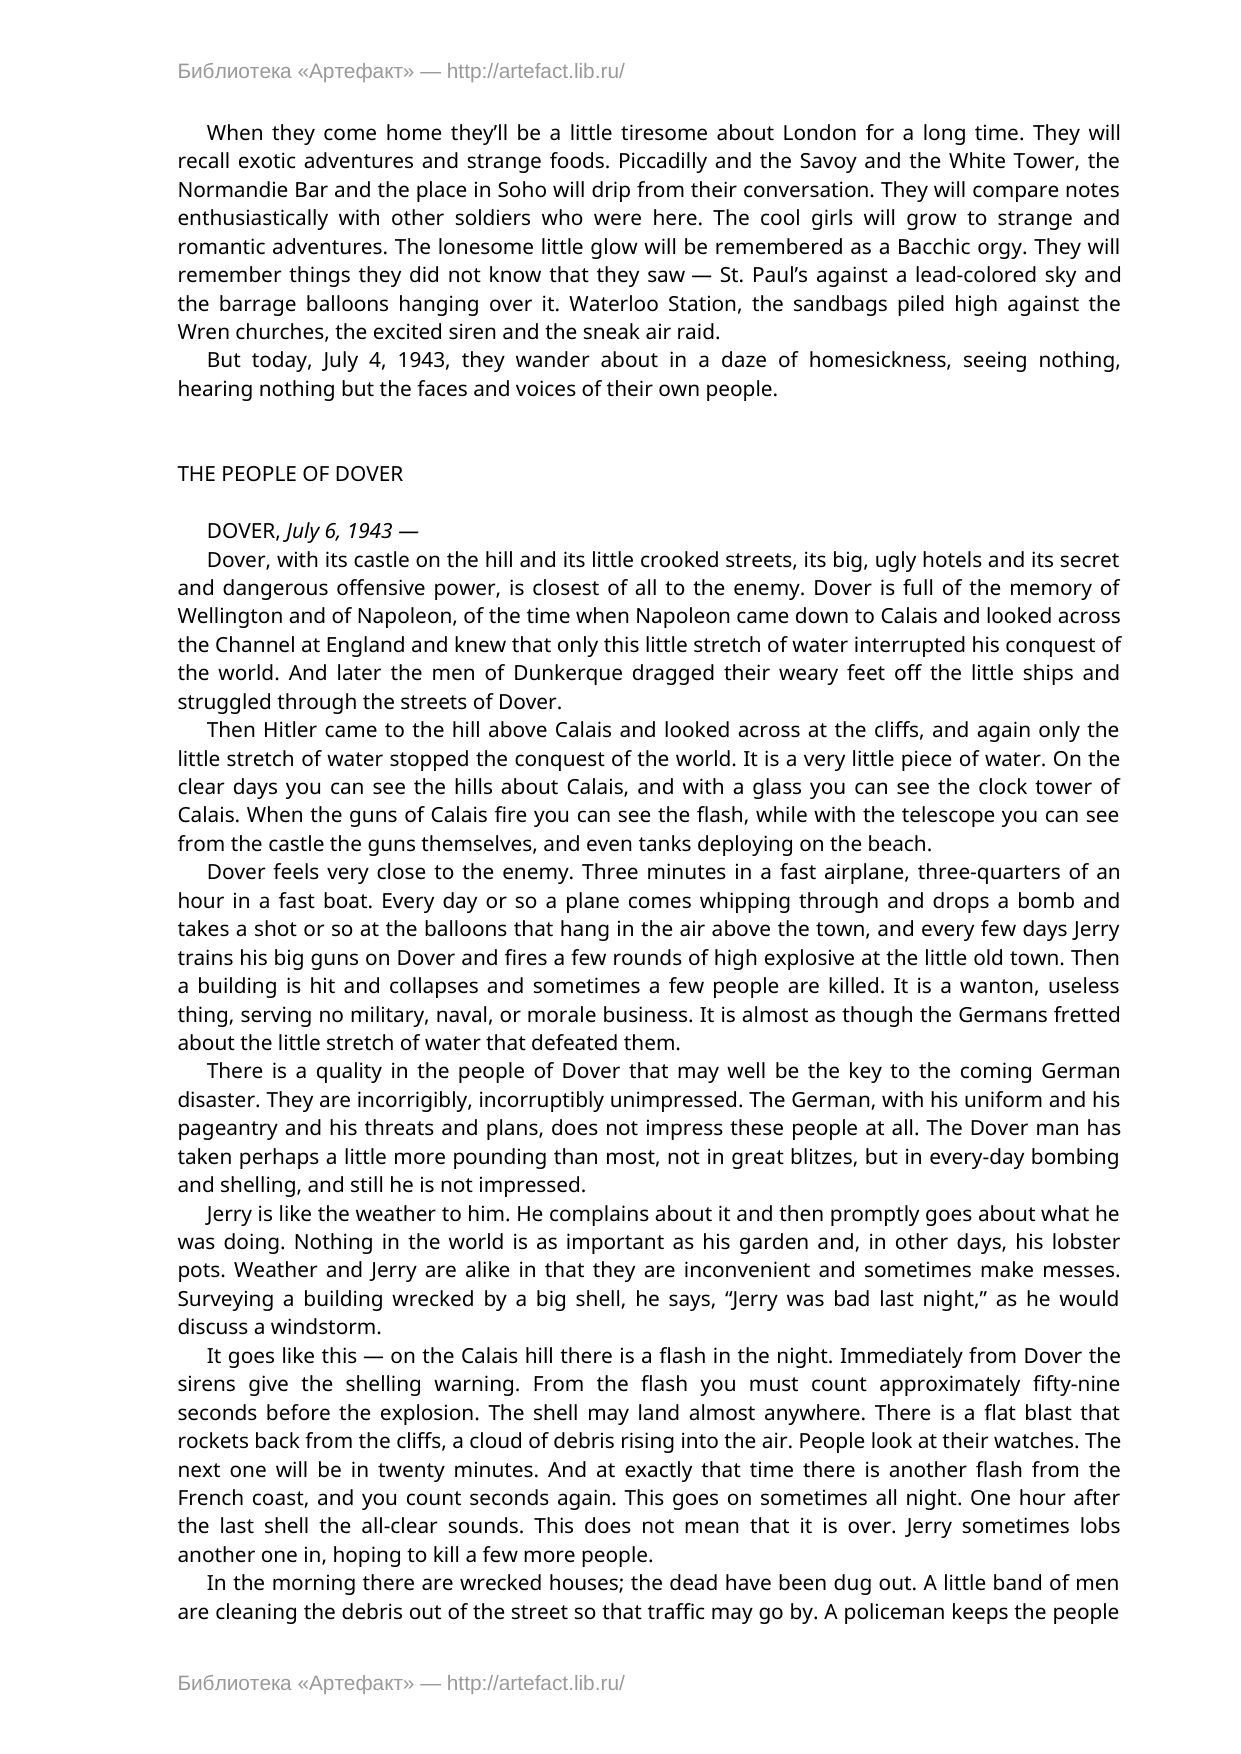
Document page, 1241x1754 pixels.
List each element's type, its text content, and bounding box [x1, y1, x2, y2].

text But today, July 4, 1943, they wander about in a daze of homesickness, seeing nothing, hearing nothing but the faces and voices of their own people. [177, 346, 1122, 402]
text When they come home they’ll be a little tiresome about London for a long time. They will recall exotic adventures and strange foods. Piccadilly and the Savoy and the White Tower, the Normandie Bar and the place in Soho will drip from their conversation. They will compare notes enthusiastically with other soldiers who were here. The cool girls will grow to strange and romantic adventures. The lonesome little glow will be remembered as a Bacchic orgy. They will remember things they did not know that they saw — St. Paul’s against a lead-colored sky and the barrage balloons hanging over it. Waterloo Station, the sandbags piled high against the Wren churches, the excited siren and the sneak air raid. [177, 118, 1122, 346]
text Then Hitler came to the hill above Calais and looked across at the cliffs, and again only the little stretch of water stopped the conquest of the world. It is a very little piece of water. On the clear days you can see the hills about Calais, and with a glass you can see the clock tower of Calais. When the guns of Calais fire you can see the flash, while with the telescope you can see from the castle the guns themselves, and even tanks deploying on the beach. [177, 715, 1122, 857]
text There is a quality in the people of Dover that may well be the key to the coming German disaster. They are incorrigibly, incorruptibly unimpressed. The German, with his uniform and his pageantry and his threats and plans, does not impress these people at all. The Dover man has taken perhaps a little more pounding than most, not in great blitzes, but in every-day bombing and shelling, and still he is not impressed. [177, 1057, 1122, 1199]
text Jerry is like the weather to him. He complains about it and then promptly goes about what he was doing. Nothing in the world is as important as his garden and, in other days, his lobster pots. Weather and Jerry are alike in that they are inconvenient and sometimes make messes. Surveying a building wrecked by a big shell, he says, “Jerry was bad last night,” as he would discuss a windstorm. [177, 1199, 1122, 1341]
subtitle THE PEOPLE OF DOVER [177, 459, 1122, 488]
text It goes like this — on the Calais hill there is a flash in the night. Immediately from Dover the sirens give the shelling warning. From the flash you must count approximately fifty-nine seconds before the explosion. The shell may land almost anywhere. There is a flat blast that rockets back from the cliffs, a cloud of debris rising into the air. People look at their watches. The next one will be in twenty minutes. And at exactly that time there is another flash from the French coast, and you count seconds again. This goes on sometimes all night. One hour after the last shell the all-clear sounds. This does not mean that it is over. Jerry sometimes lobs another one in, hoping to kill a few more people. [177, 1341, 1122, 1568]
text DOVER, July 6, 1943 — [177, 516, 1122, 545]
text Dover, with its castle on the hill and its little crooked streets, its big, ugly hotels and its secret and dangerous offensive power, is closest of all to the enemy. Dover is full of the memory of Wellington and of Napoleon, of the time when Napoleon came down to Calais and looked across the Channel at England and knew that only this little stretch of water interrupted his conquest of the world. And later the men of Dunkerque dragged their weary feet off the little ships and struggled through the streets of Dover. [177, 545, 1122, 715]
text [177, 1568, 1122, 1625]
text Dover feels very close to the enemy. Three minutes in a fast airplane, three-quarters of an hour in a fast boat. Every day or so a plane comes whipping through and drops a bomb and takes a shot or so at the balloons that hang in the air above the town, and every few days Jerry trains his big guns on Dover and fires a few rounds of high explosive at the little old town. Then a building is hit and collapses and sometimes a few people are killed. It is a wanton, useless thing, serving no military, naval, or morale business. It is almost as though the Germans fretted about the little stretch of water that defeated them. [177, 857, 1122, 1057]
